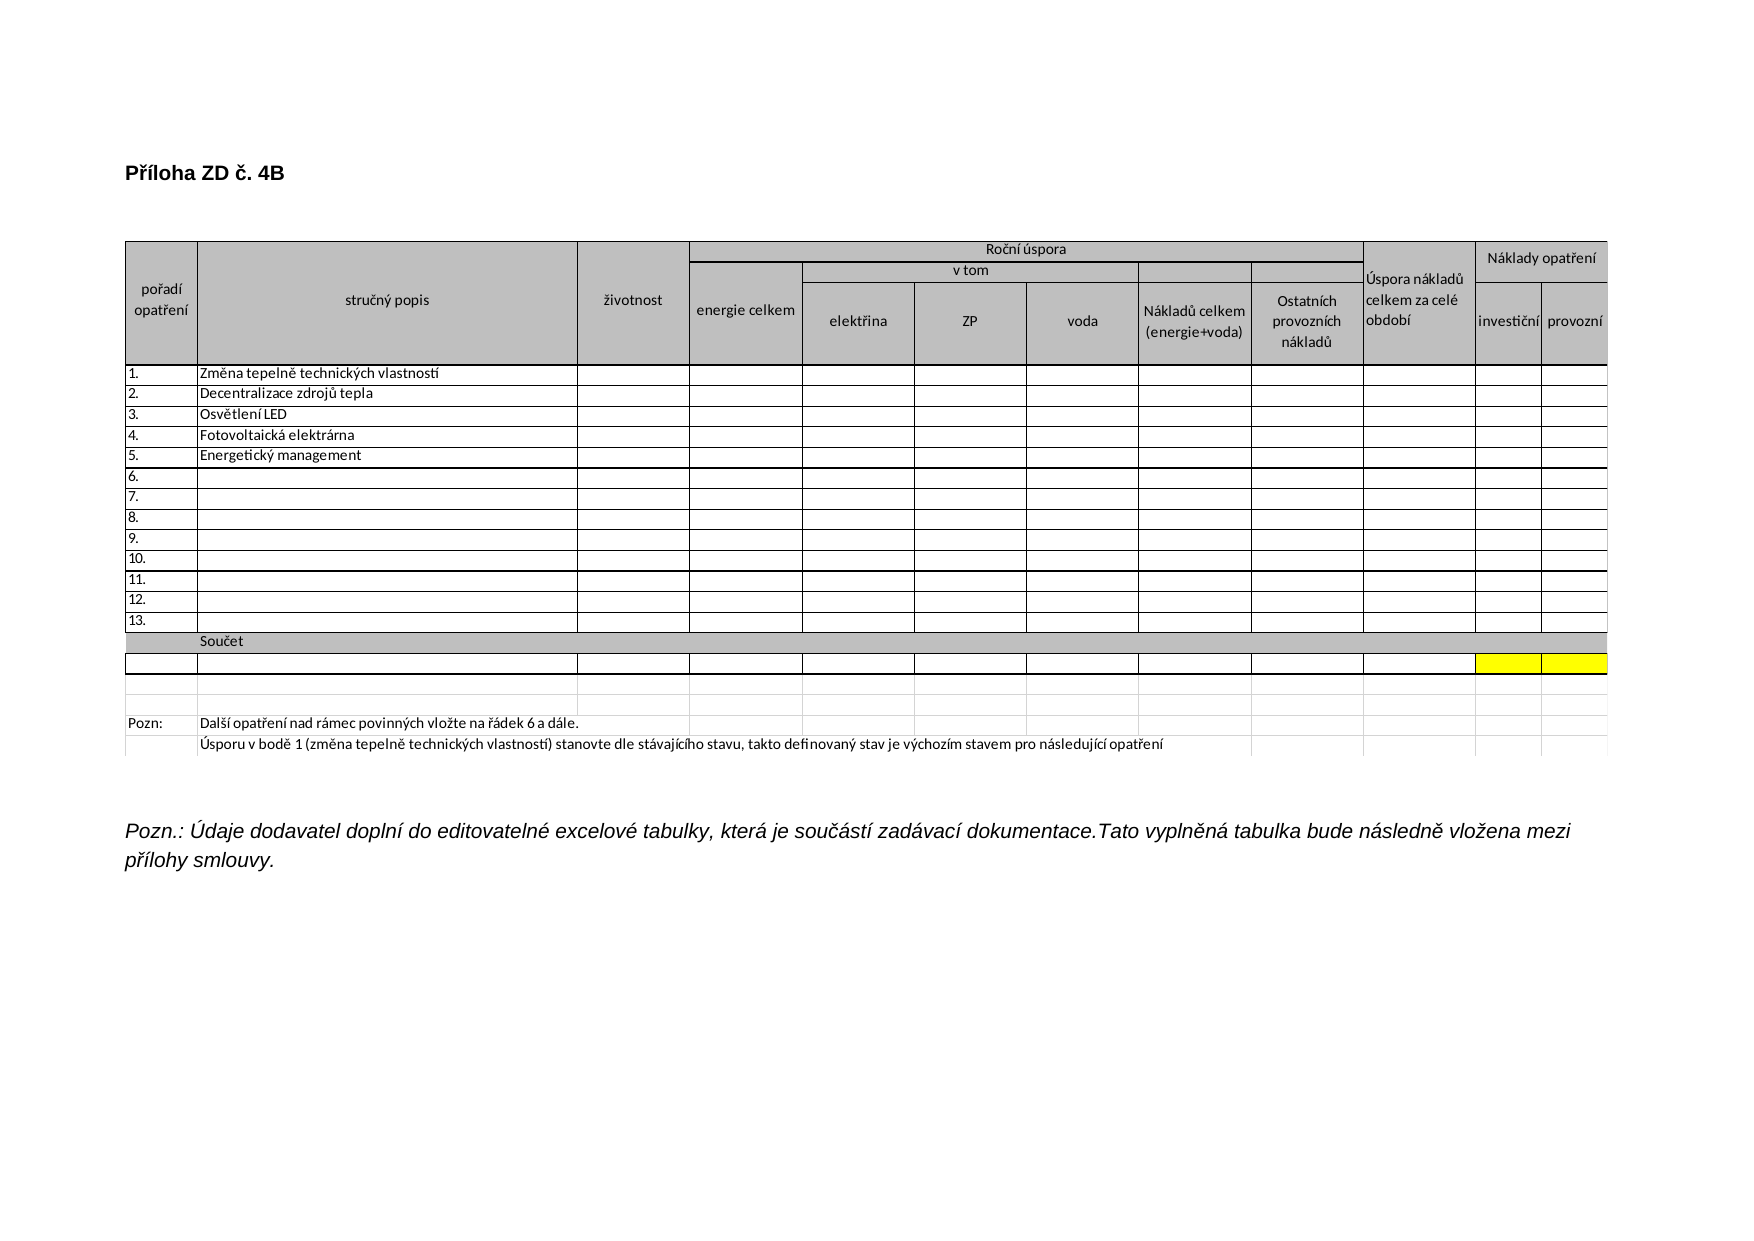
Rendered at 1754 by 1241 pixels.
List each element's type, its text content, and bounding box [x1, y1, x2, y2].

text Pozn.: Údaje dodavatel doplní do editovatelné excelové tabulky, která je součástí zadávací dokumentace.Tato vyplněná tabulka bude následně vložena mezi přílohy smlouvy. [125, 819, 1608, 871]
